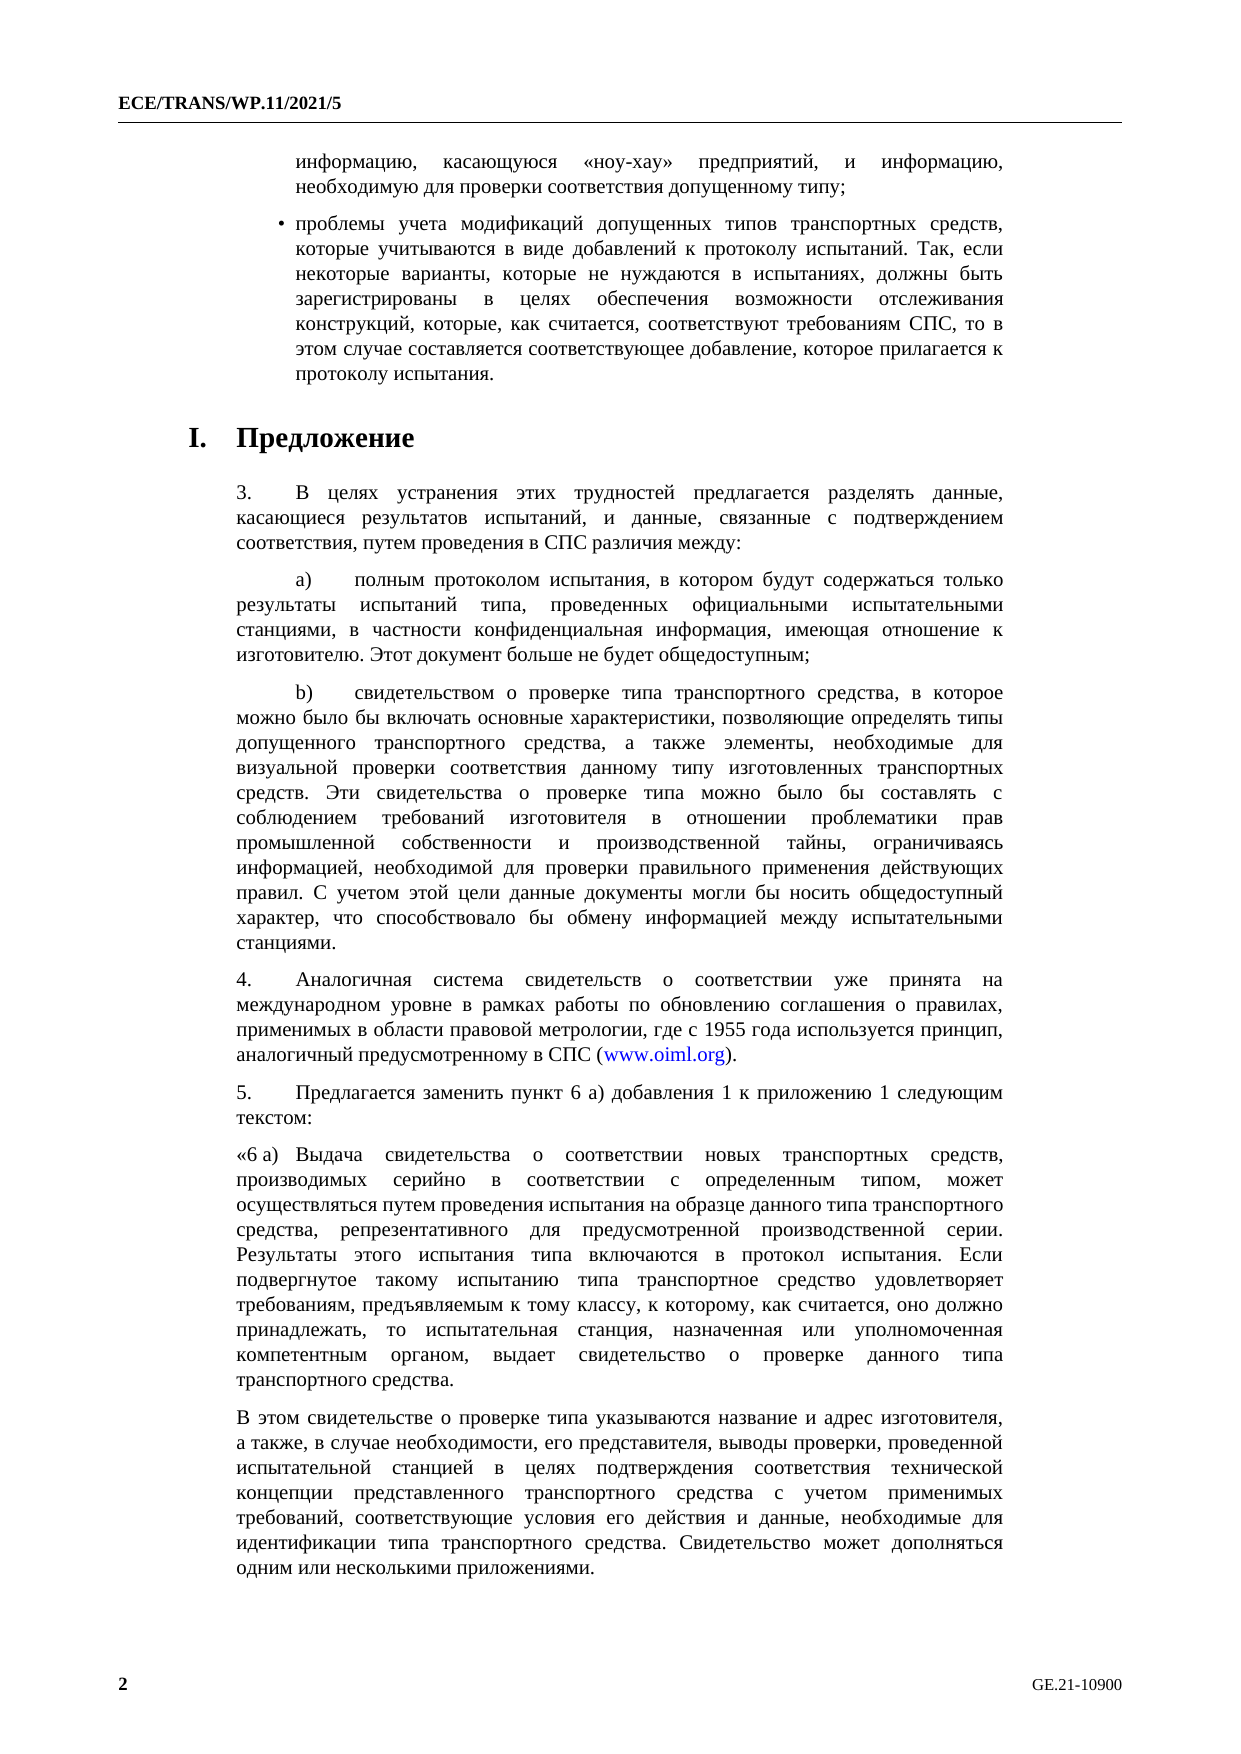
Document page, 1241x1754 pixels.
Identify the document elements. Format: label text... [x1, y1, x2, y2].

text В этом свидетельстве о проверке типа указываются название и адрес изготовителя, а также, в случае необходимости, его представителя, выводы проверки, проведенной испытательной станцией в целях подтверждения соответствия технической концепции представленного транспортного средства с учетом применимых требований, соответствующие условия его действия и данные, необходимые для идентификации типа транспортного средства. Свидетельство может дополняться одним или несколькими приложениями. [236, 1404, 1004, 1579]
text b) свидетельством о проверке типа транспортного средства, в которое можно было бы включать основные характеристики, позволяющие определять типы допущенного транспортного средства, а также элементы, необходимые для визуальной проверки соответствия данному типу изготовленных транспортных средств. Эти свидетельства о проверке типа можно было бы составлять с соблюдением требований изготовителя в отношении проблематики прав промышленной собственности и производственной тайны, ограничиваясь информацией, необходимой для проверки правильного применения действующих правил. С учетом этой цели данные документы могли бы носить общедоступный характер, что способствовало бы обмену информацией между испытательными станциями. [236, 679, 1004, 954]
text a) полным протоколом испытания, в котором будут содержаться только результаты испытаний типа, проведенных официальными испытательными станциями, в частности конфиденциальная информация, имеющая отношение к изготовителю. Этот документ больше не будет общедоступным; [236, 566, 1004, 666]
text 3. В целях устранения этих трудностей предлагается разделять данные, касающиеся результатов испытаний, и данные, связанные с подтверждением соответствия, путем проведения в СПС различия между: [236, 479, 1004, 554]
list проблемы учета модификаций допущенных типов транспортных средств, которые учитываются в виде добавлений к протоколу испытаний. Так, если некоторые варианты, которые не нуждаются в испытаниях, должны быть зарегистрированы в целях обеспечения возможности отслеживания конструкций, которые, как считается, соответствуют требованиям СПС, то в этом случае составляется соответствующее добавление, которое прилагается к протоколу испытания. [278, 210, 1004, 385]
text 5. Предлагается заменить пункт 6 a) добавления 1 к приложению 1 следующим текстом: [236, 1079, 1004, 1129]
text 4. Аналогичная система свидетельств о соответствии уже принята на международном уровне в рамках работы по обновлению соглашения о правилах, применимых в области правовой метрологии, где с 1955 года используется принцип, аналогичный предусмотренному в СПС (www.oiml.org). [236, 966, 1004, 1066]
text I. Предложение [118, 423, 1004, 454]
text «6 а) Выдача свидетельства о соответствии новых транспортных средств, производимых серийно в соответствии с определенным типом, может осуществляться путем проведения испытания на образце данного типа транспортного средства, репрезентативного для предусмотренной производственной серии. Результаты этого испытания типа включаются в протокол испытания. Если подвергнутое такому испытанию типа транспортное средство удовлетворяет требованиям, предъявляемым к тому классу, к которому, как считается, оно должно принадлежать, то испытательная станция, назначенная или уполномоченная компетентным органом, выдает свидетельство о проверке данного типа транспортного средства. [236, 1141, 1004, 1391]
